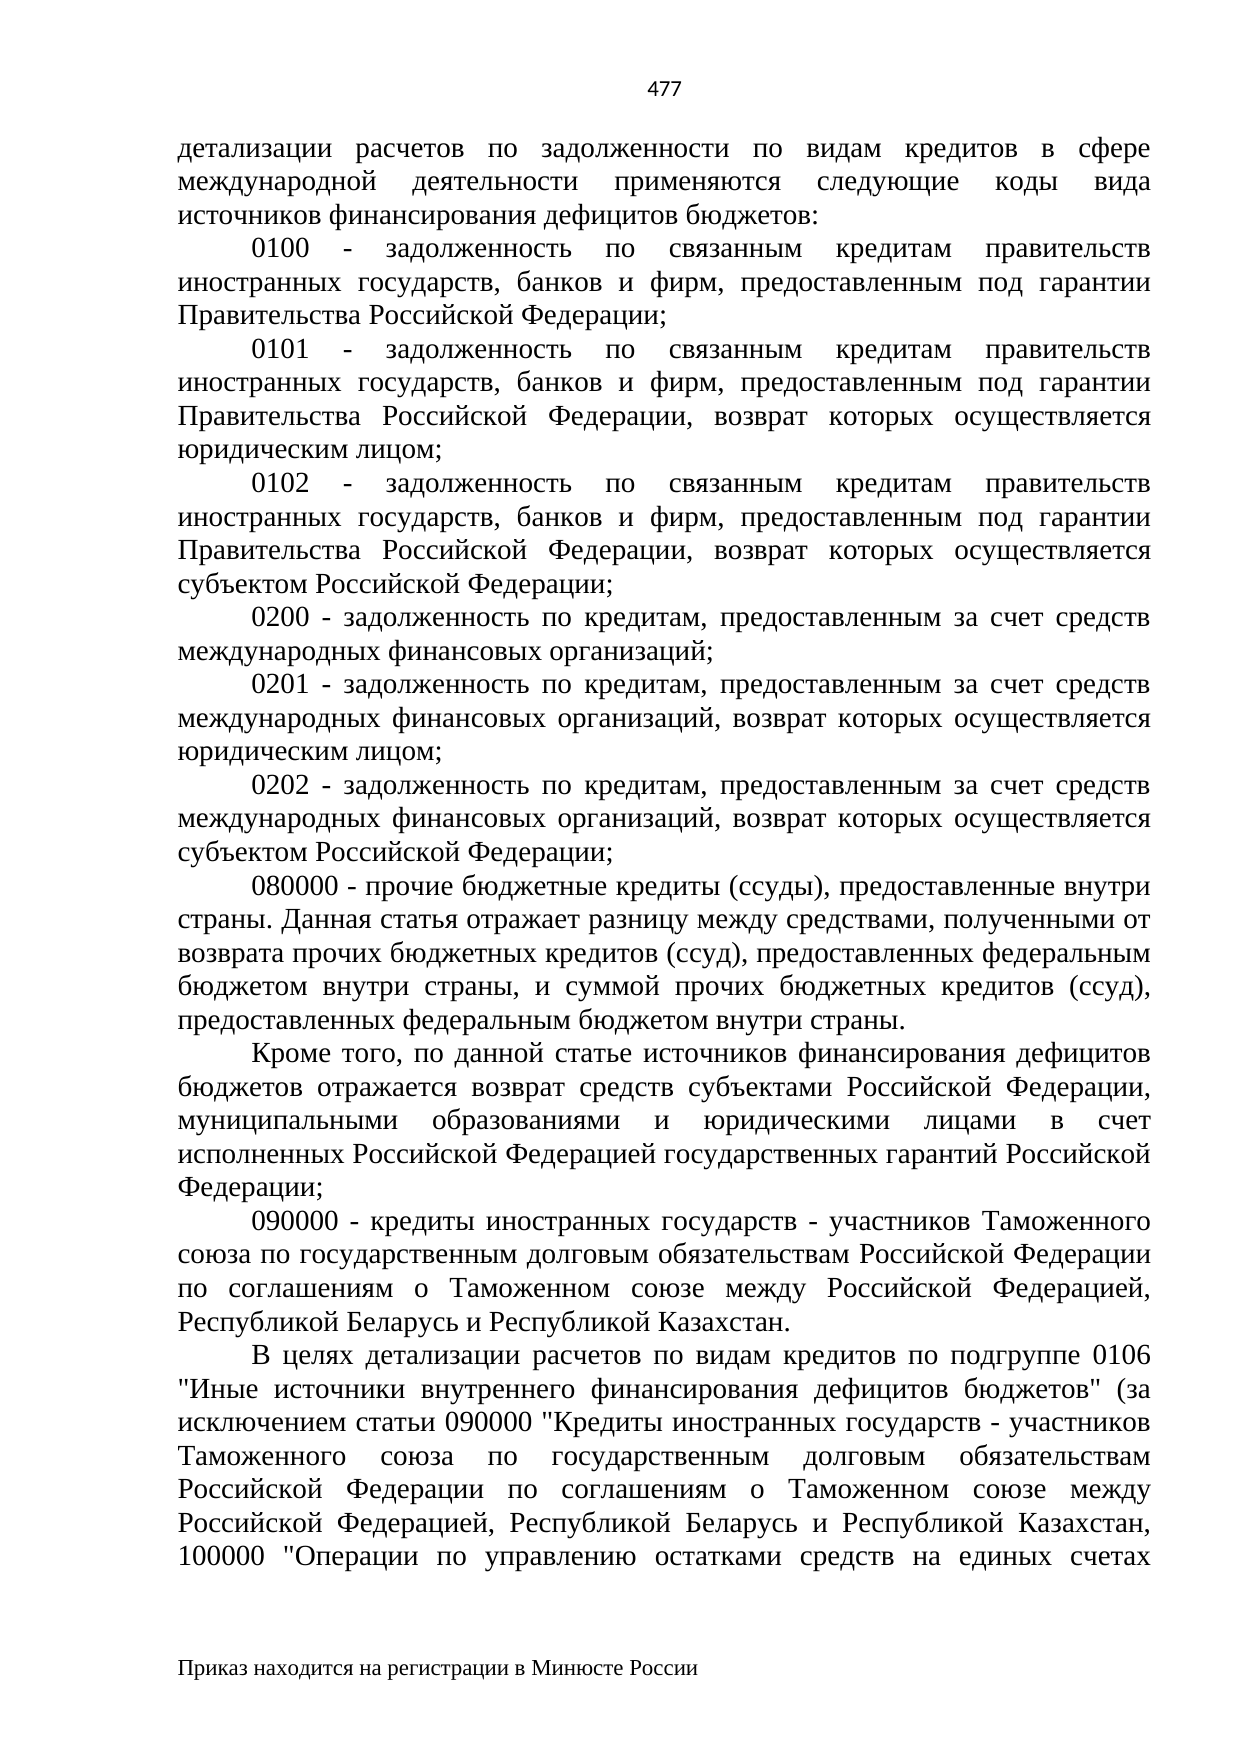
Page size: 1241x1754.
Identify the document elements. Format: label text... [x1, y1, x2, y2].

text 0100 - задолженность по связанным кредитам правительств иностранных государств, банков и фирм, предоставленным под гарантии Правительства Российской Федерации; [177, 230, 1152, 331]
text 0202 - задолженность по кредитам, предоставленным за счет средств международных финансовых организаций, возврат которых осуществляется субъектом Российской Федерации; [177, 767, 1152, 868]
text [177, 1337, 1152, 1572]
text 0101 - задолженность по связанным кредитам правительств иностранных государств, банков и фирм, предоставленным под гарантии Правительства Российской Федерации, возврат которых осуществляется юридическим лицом; [177, 331, 1152, 465]
text 0102 - задолженность по связанным кредитам правительств иностранных государств, банков и фирм, предоставленным под гарантии Правительства Российской Федерации, возврат которых осуществляется субъектом Российской Федерации; [177, 465, 1152, 599]
text 0200 - задолженность по кредитам, предоставленным за счет средств международных финансовых организаций; [177, 599, 1152, 666]
text 0201 - задолженность по кредитам, предоставленным за счет средств международных финансовых организаций, возврат которых осуществляется юридическим лицом; [177, 666, 1152, 767]
text 080000 - прочие бюджетные кредиты (ссуды), предоставленные внутри страны. Данная статья отражает разницу между средствами, полученными от возврата прочих бюджетных кредитов (ссуд), предоставленных федеральным бюджетом внутри страны, и суммой прочих бюджетных кредитов (ссуд), предоставленных федеральным бюджетом внутри страны. [177, 868, 1152, 1035]
text Кроме того, по данной статье источников финансирования дефицитов бюджетов отражается возврат средств субъектами Российской Федерации, муниципальными образованиями и юридическими лицами в счет исполненных Российской Федерацией государственных гарантий Российской Федерации; [177, 1035, 1152, 1203]
text 090000 - кредиты иностранных государств - участников Таможенного союза по государственным долговым обязательствам Российской Федерации по соглашениям о Таможенном союзе между Российской Федерацией, Республикой Беларусь и Республикой Казахстан. [177, 1203, 1152, 1337]
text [177, 130, 1152, 230]
